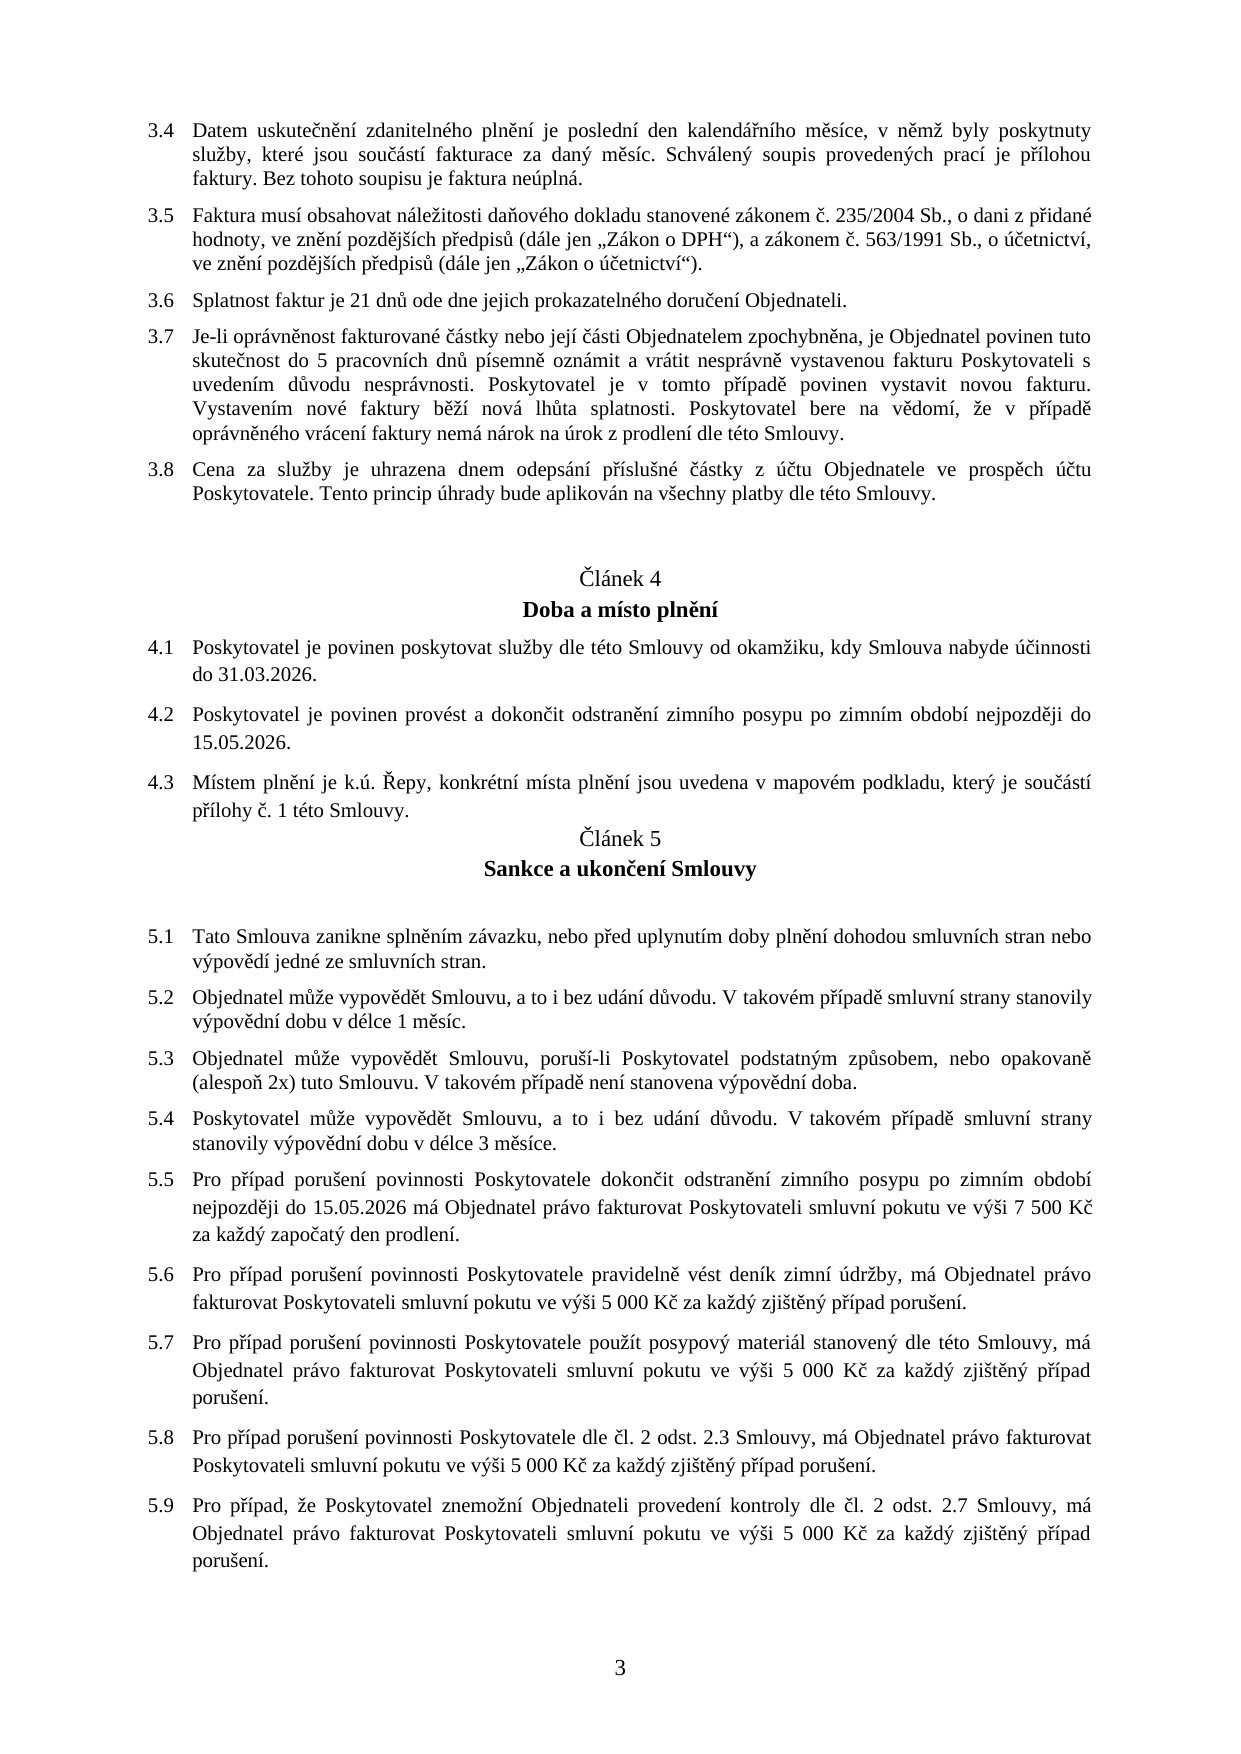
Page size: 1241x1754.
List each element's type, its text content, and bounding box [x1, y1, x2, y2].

list Poskytovatel může vypovědět Smlouvu, a to i bez udání důvodu. V takovém případě smluvní strany stanovily výpovědní dobu v délce 3 měsíce. [148, 1106, 1092, 1154]
list Pro případ porušení povinnosti Poskytovatele dokončit odstranění zimního posypu po zimním období nejpozději do 15.05.2026 má Objednatel právo fakturovat Poskytovateli smluvní pokutu ve výši 7 500 Kč za každý započatý den prodlení. [148, 1167, 1092, 1246]
list Pro případ porušení povinnosti Poskytovatele pravidelně vést deník zimní údržby, má Objednatel právo fakturovat Poskytovateli smluvní pokutu ve výši 5 000 Kč za každý zjištěný případ porušení. [148, 1262, 1092, 1314]
list Pro případ porušení povinnosti Poskytovatele dle čl. 2 odst. 2.3 Smlouvy, má Objednatel právo fakturovat Poskytovateli smluvní pokutu ve výši 5 000 Kč za každý zjištěný případ porušení. [148, 1425, 1092, 1477]
list Faktura musí obsahovat náležitosti daňového dokladu stanovené zákonem č. 235/2004 Sb., o dani z přidané hodnoty, ve znění pozdějších předpisů (dále jen „Zákon o DPH“), a zákonem č. 563/1991 Sb., o účetnictví, ve znění pozdějších předpisů (dále jen „Zákon o účetnictví“). [148, 203, 1092, 275]
text Článek 4 [148, 566, 1092, 592]
list Je-li oprávněnost fakturované částky nebo její části Objednatelem zpochybněna, je Objednatel povinen tuto skutečnost do 5 pracovních dnů písemně oznámit a vrátit nesprávně vystavenou fakturu Poskytovateli s uvedením důvodu nesprávnosti. Poskytovatel je v tomto případě povinen vystavit novou fakturu. Vystavením nové faktury běží nová lhůta splatnosti. Poskytovatel bere na vědomí, že v případě oprávněného vrácení faktury nemá nárok na úrok z prodlení dle této Smlouvy. [148, 324, 1092, 444]
text Článek 5 [148, 825, 1092, 852]
list Poskytovatel je povinen provést a dokončit odstranění zimního posypu po zimním období nejpozději do 15.05.2026. [148, 702, 1092, 754]
list Tato Smlouva zanikne splněním závazku, nebo před uplynutím doby plnění dohodou smluvních stran nebo výpovědí jedné ze smluvních stran. [148, 924, 1092, 973]
list Objednatel může vypovědět Smlouvu, poruší-li Poskytovatel podstatným způsobem, nebo opakovaně (alespoň 2x) tuto Smlouvu. V takovém případě není stanovena výpovědní doba. [148, 1046, 1092, 1094]
subtitle Sankce a ukončení Smlouvy [148, 855, 1092, 882]
subtitle Doba a místo plnění [148, 596, 1092, 622]
list Objednatel může vypovědět Smlouvu, a to i bez udání důvodu. V takovém případě smluvní strany stanovily výpovědní dobu v délce 1 měsíc. [148, 985, 1092, 1033]
list Místem plnění je k.ú. Řepy, konkrétní místa plnění jsou uvedena v mapovém podkladu, který je součástí přílohy č. 1 této Smlouvy. [148, 770, 1092, 822]
list Pro případ, že Poskytovatel znemožní Objednateli provedení kontroly dle čl. 2 odst. 2.7 Smlouvy, má Objednatel právo fakturovat Poskytovateli smluvní pokutu ve výši 5 000 Kč za každý zjištěný případ porušení. [148, 1493, 1092, 1572]
list Datem uskutečnění zdanitelného plnění je poslední den kalendářního měsíce, v němž byly poskytnuty služby, které jsou součástí fakturace za daný měsíc. Schválený soupis provedených prací je přílohou faktury. Bez tohoto soupisu je faktura neúplná. [148, 118, 1092, 190]
list Cena za služby je uhrazena dnem odepsání příslušné částky z účtu Objednatele ve prospěch účtu Poskytovatele. Tento princip úhrady bude aplikován na všechny platby dle této Smlouvy. [148, 457, 1092, 505]
list Pro případ porušení povinnosti Poskytovatele použít posypový materiál stanovený dle této Smlouvy, má Objednatel právo fakturovat Poskytovateli smluvní pokutu ve výši 5 000 Kč za každý zjištěný případ porušení. [148, 1330, 1092, 1409]
list Splatnost faktur je 21 dnů ode dne jejich prokazatelného doručení Objednateli. [148, 288, 1092, 312]
list Poskytovatel je povinen poskytovat služby dle této Smlouvy od okamžiku, kdy Smlouva nabyde účinnosti do 31.03.2026. [148, 634, 1092, 686]
